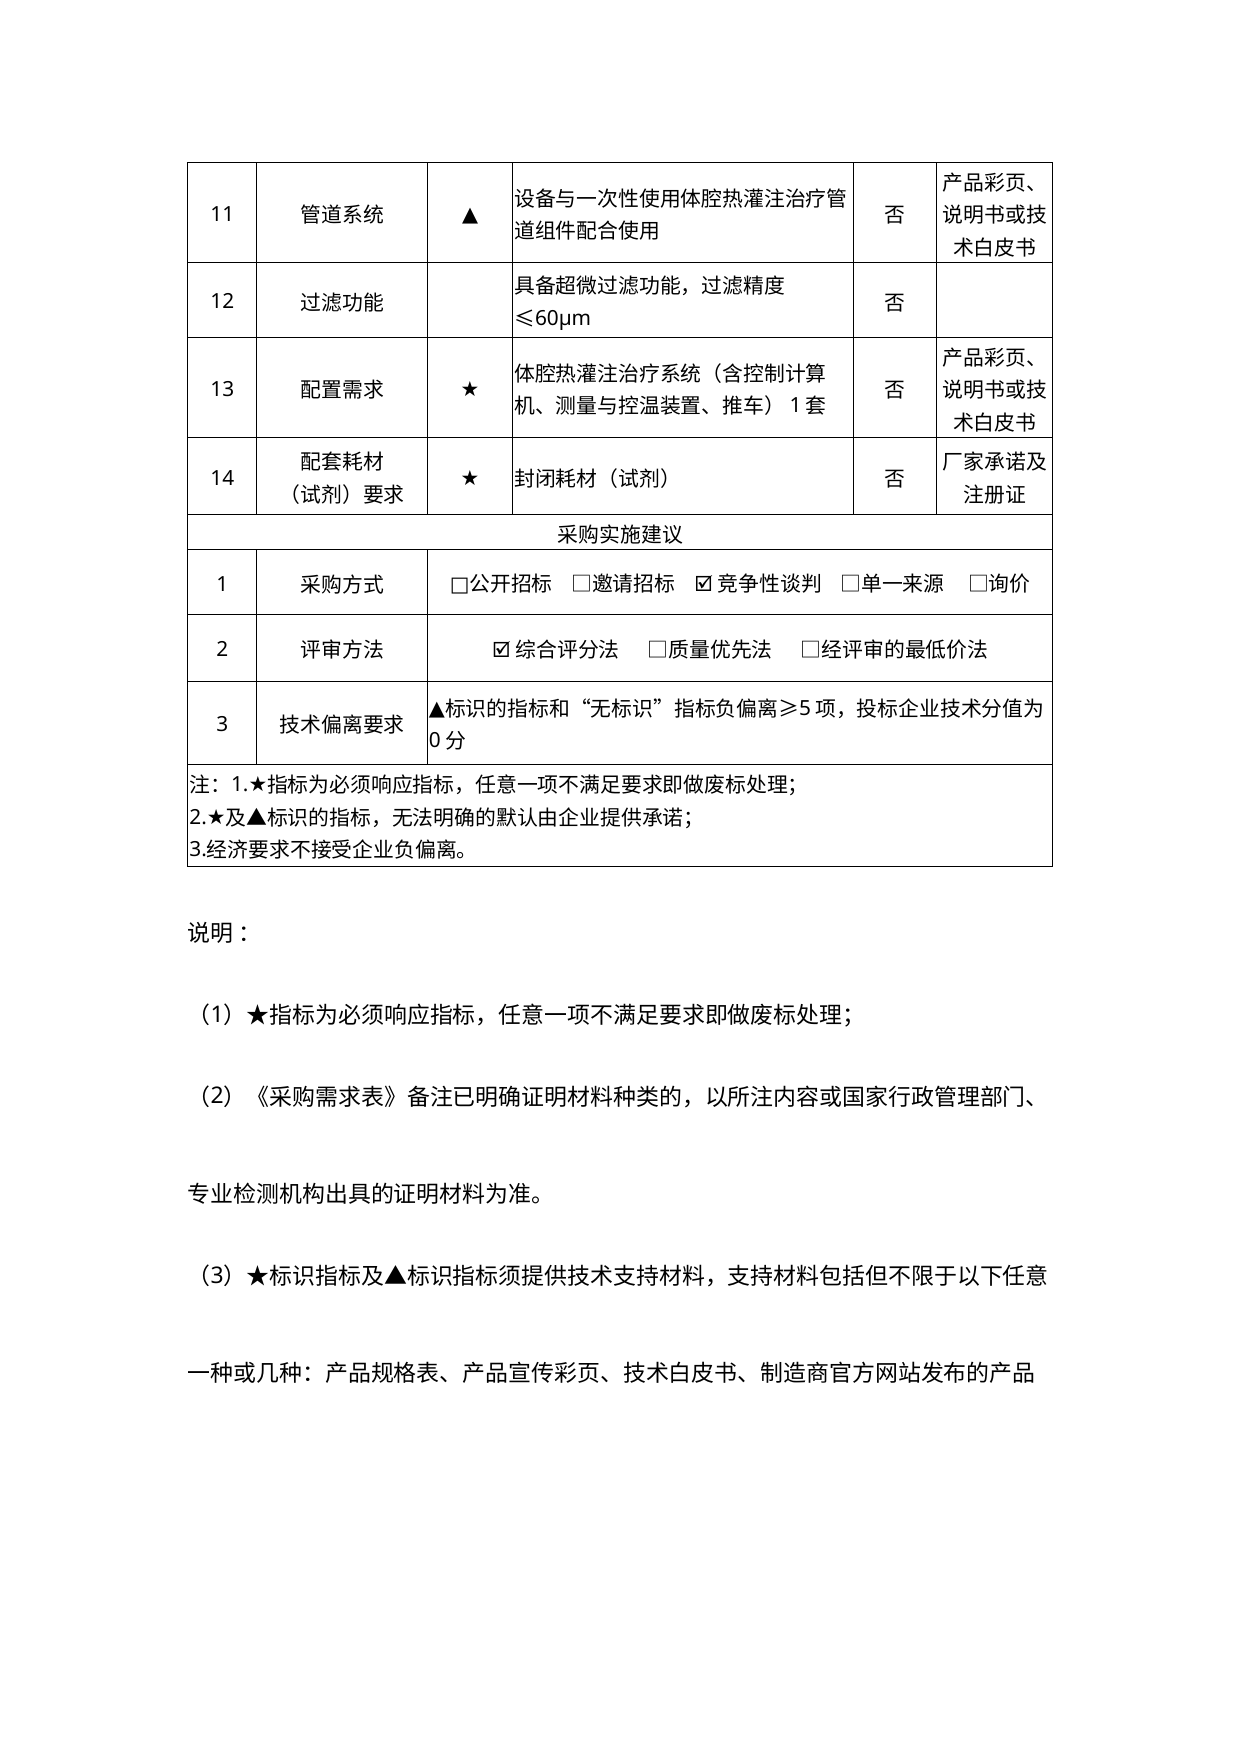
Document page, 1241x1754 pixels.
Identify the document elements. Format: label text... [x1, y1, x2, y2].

table_cell 12 [188, 263, 256, 337]
table_cell 13 [188, 338, 256, 437]
table_cell 否 [854, 338, 936, 437]
table_cell 3 [188, 682, 256, 764]
table_cell 封闭耗材（试剂） [513, 438, 853, 514]
text （2）《采购需求表》备注已明确证明材料种类的，以所注内容或国家行政管理部门、专业检测机构出具的证明材料为准。 [187, 1063, 1053, 1225]
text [187, 1242, 1053, 1404]
text （1）★指标为必须响应指标，任意一项不满足要求即做废标处理； [187, 981, 1053, 1046]
table_cell 2 [188, 615, 256, 681]
table_cell 11 [188, 163, 256, 262]
table_cell 采购方式 [257, 550, 427, 614]
table_cell 配置需求 [257, 338, 427, 437]
table_cell 技术偏离要求 [257, 682, 427, 764]
table_cell 过滤功能 [257, 263, 427, 337]
table_cell 产品彩页、说明书或技术白皮书 [937, 163, 1052, 262]
table_cell 评审方法 [257, 615, 427, 681]
table_cell 设备与一次性使用体腔热灌注治疗管道组件配合使用 [513, 163, 853, 262]
table_cell ▲标识的指标和“无标识”指标负偏离≥5项，投标企业技术分值为0分 [428, 682, 1052, 764]
table_cell 1 [188, 550, 256, 614]
table_cell 厂家承诺及 注册证 [937, 438, 1052, 514]
table_cell 否 [854, 263, 936, 337]
text 说明 ： [187, 899, 1053, 964]
table_cell 否 [854, 163, 936, 262]
table_cell 否 [854, 438, 936, 514]
table_cell 体腔热灌注治疗系统（含控制计算机、测量与控温装置、推车） 1套 [513, 338, 853, 437]
table_cell 具备超微过滤功能，过滤精度≤60μm [513, 263, 853, 337]
table_cell 采购实施建议 [188, 515, 1052, 549]
table_cell 产品彩页、说明书或技术白皮书 [937, 338, 1052, 437]
table_cell 管道系统 [257, 163, 427, 262]
table_cell 综合评分法 □质量优先法 □经评审的最低价法 [428, 615, 1052, 681]
table_cell 注：1.★指标为必须响应指标，任意一项不满足要求即做废标处理； 2.★及▲标识的指标，无法明确的默认由企业提供承诺； 3.经济要求不接受企业负偏离。 [188, 765, 1052, 866]
table_cell 配套耗材 （试剂）要求 [257, 438, 427, 514]
table_cell ★ [428, 338, 512, 437]
table_cell ▲ [428, 163, 512, 262]
table_cell □公开招标 □邀请招标 竞争性谈判 □单一来源 □询价 [428, 550, 1052, 614]
table_cell [428, 263, 512, 337]
table_cell ★ [428, 438, 512, 514]
table_cell [937, 263, 1052, 337]
table_cell 14 [188, 438, 256, 514]
